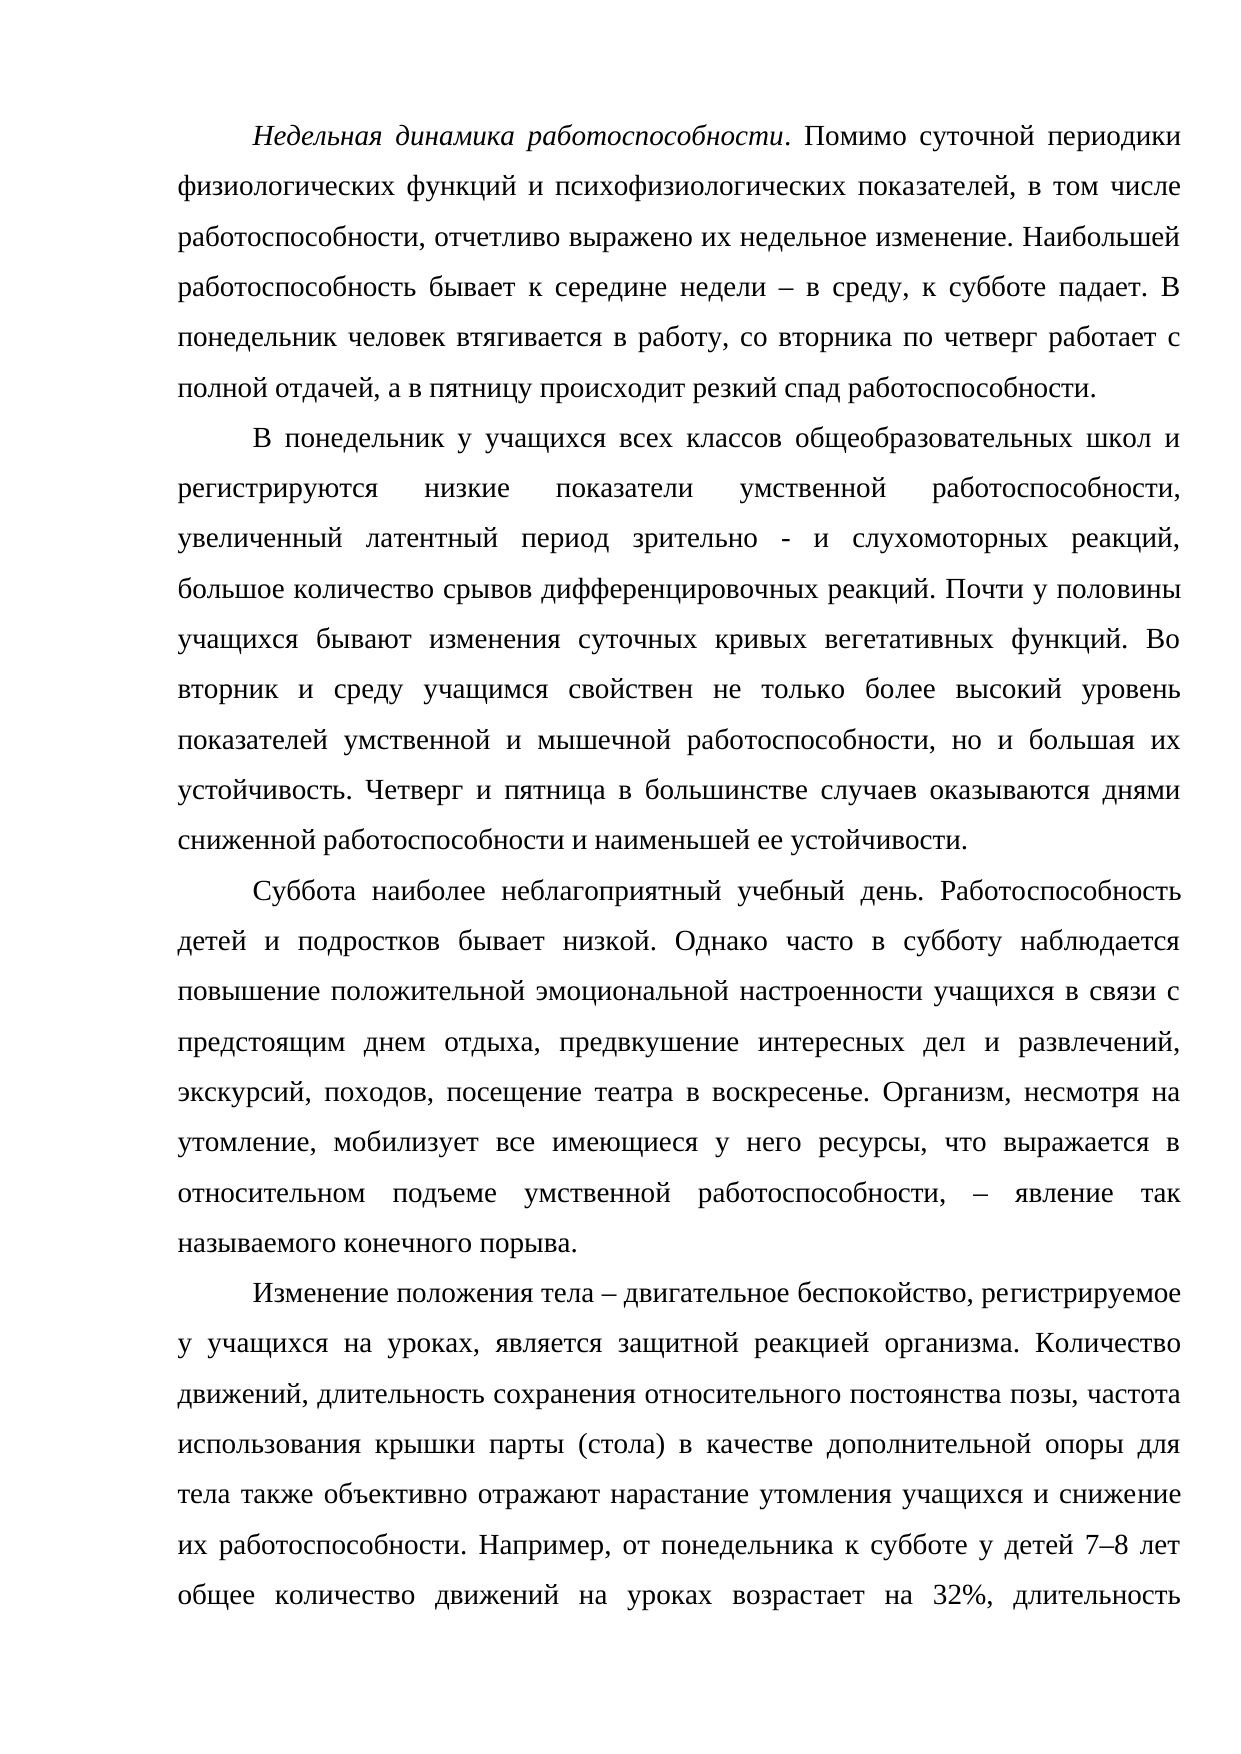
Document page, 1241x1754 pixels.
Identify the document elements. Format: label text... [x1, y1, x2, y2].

text В понедельник у учащихся всех классов общеобразовательных школ и регистрируются низкие показатели умственной работоспособности, увеличенный латентный период зрительно - и слухомоторных реакций, большое количество срывов дифференцировочных реакций. Почти у половины учащихся бывают изменения суточных кривых вегетативных функций. Во вторник и среду учащимся свойствен не только более высокий уровень показателей умственной и мышечной работоспособности, но и большая их устойчивость. Четверг и пятница в большинстве случаев оказываются днями сниженной работоспособности и наименьшей ее устойчивости. [177, 420, 1181, 856]
text Суббота наиболее неблагоприятный учебный день. Работоспособность детей и подростков бывает низкой. Однако часто в субботу наблюдается повышение положительной эмоциональной настроенности учащихся в связи с предстоящим днем отдыха, предвкушение интересных дел и развлечений, экскурсий, походов, посещение театра в воскресенье. Организм, несмотря на утомление, мобилизует все имеющиеся у него ресурсы, что выражается в относительном подъеме умственной работоспособности, – явление так называемого конечного порыва. [177, 873, 1181, 1258]
text Недельная динамика работоспособности. Помимо суточной периодики физиологических функций и психофизиологических показателей, в том числе работоспособности, отчетливо выражено их недельное изменение. Наибольшей работоспособность бывает к середине недели – в среду, к субботе падает. В понедельник человек втягивается в работу, со вторника по четверг работает с полной отдачей, а в пятницу происходит резкий спад работоспособности. [177, 118, 1181, 403]
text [177, 1275, 1181, 1611]
